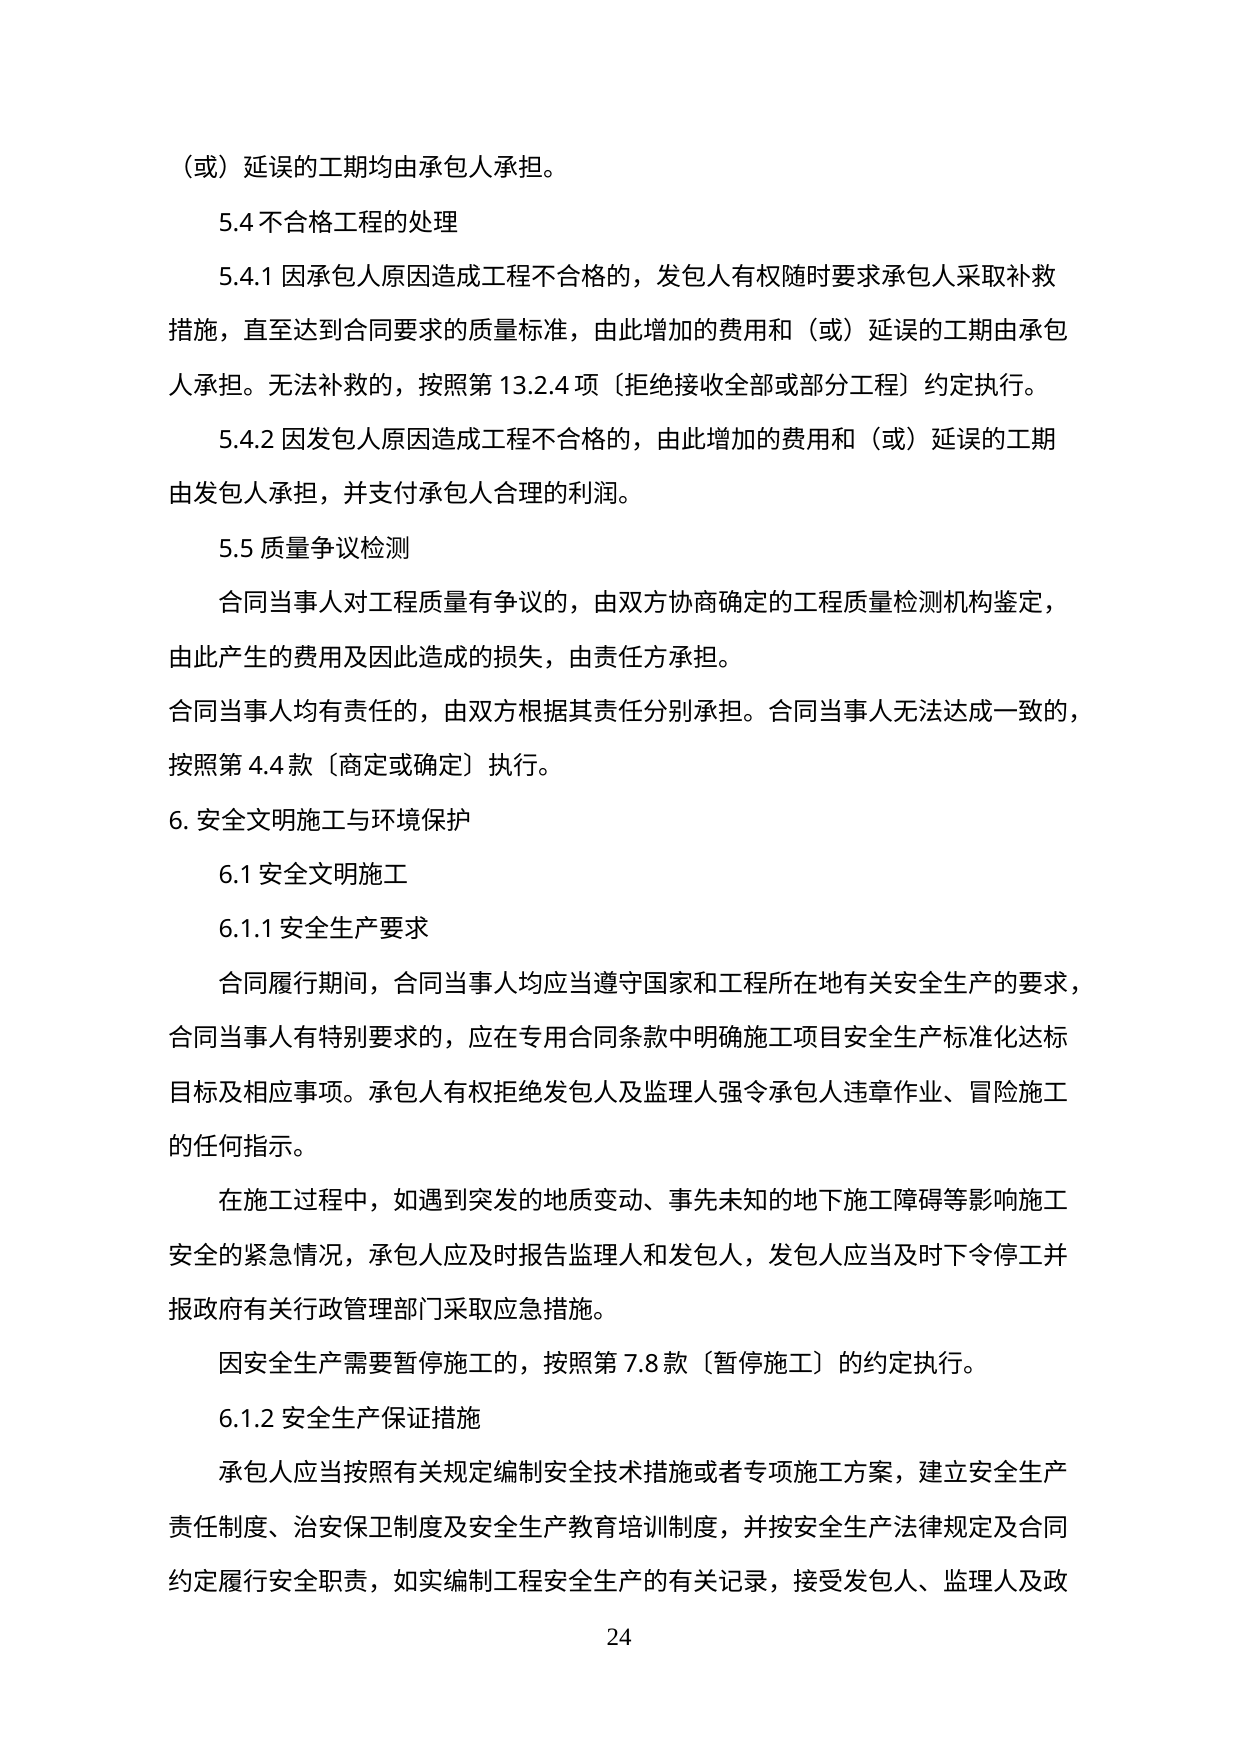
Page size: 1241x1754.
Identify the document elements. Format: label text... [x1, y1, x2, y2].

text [168, 1453, 1069, 1598]
text 5.4.1 因承包人原因造成工程不合格的，发包人有权随时要求承包人采取补救措施，直至达到合同要求的质量标准，由此增加的费用和（或）延误的工期由承包人承担。无法补救的，按照第13.2.4项〔拒绝接收全部或部分工程〕约定执行。 [168, 256, 1069, 401]
text 5.4.2 因发包人原因造成工程不合格的，由此增加的费用和（或）延误的工期由发包人承担，并支付承包人合理的利润。 [168, 419, 1069, 510]
text 合同当事人均有责任的，由双方根据其责任分别承担。合同当事人无法达成一致的，按照第4.4款〔商定或确定〕执行。 [168, 691, 1069, 782]
text 合同当事人对工程质量有争议的，由双方协商确定的工程质量检测机构鉴定，由此产生的费用及因此造成的损失，由责任方承担。 [168, 583, 1069, 673]
text 6.1.1安全生产要求 [168, 909, 1069, 945]
text 6.1.2 安全生产保证措施 [168, 1398, 1069, 1434]
text 5.5 质量争议检测 [168, 528, 1069, 564]
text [168, 148, 1069, 184]
text 6.1安全文明施工 [168, 854, 1069, 891]
text 合同履行期间，合同当事人均应当遵守国家和工程所在地有关安全生产的要求，合同当事人有特别要求的，应在专用合同条款中明确施工项目安全生产标准化达标目标及相应事项。承包人有权拒绝发包人及监理人强令承包人违章作业、冒险施工的任何指示。 [168, 963, 1069, 1163]
text 5.4不合格工程的处理 [168, 202, 1069, 238]
text 6. 安全文明施工与环境保护 [168, 800, 1069, 836]
text 在施工过程中，如遇到突发的地质变动、事先未知的地下施工障碍等影响施工安全的紧急情况，承包人应及时报告监理人和发包人，发包人应当及时下令停工并报政府有关行政管理部门采取应急措施。 [168, 1181, 1069, 1326]
text 因安全生产需要暂停施工的，按照第7.8款〔暂停施工〕的约定执行。 [168, 1344, 1069, 1380]
